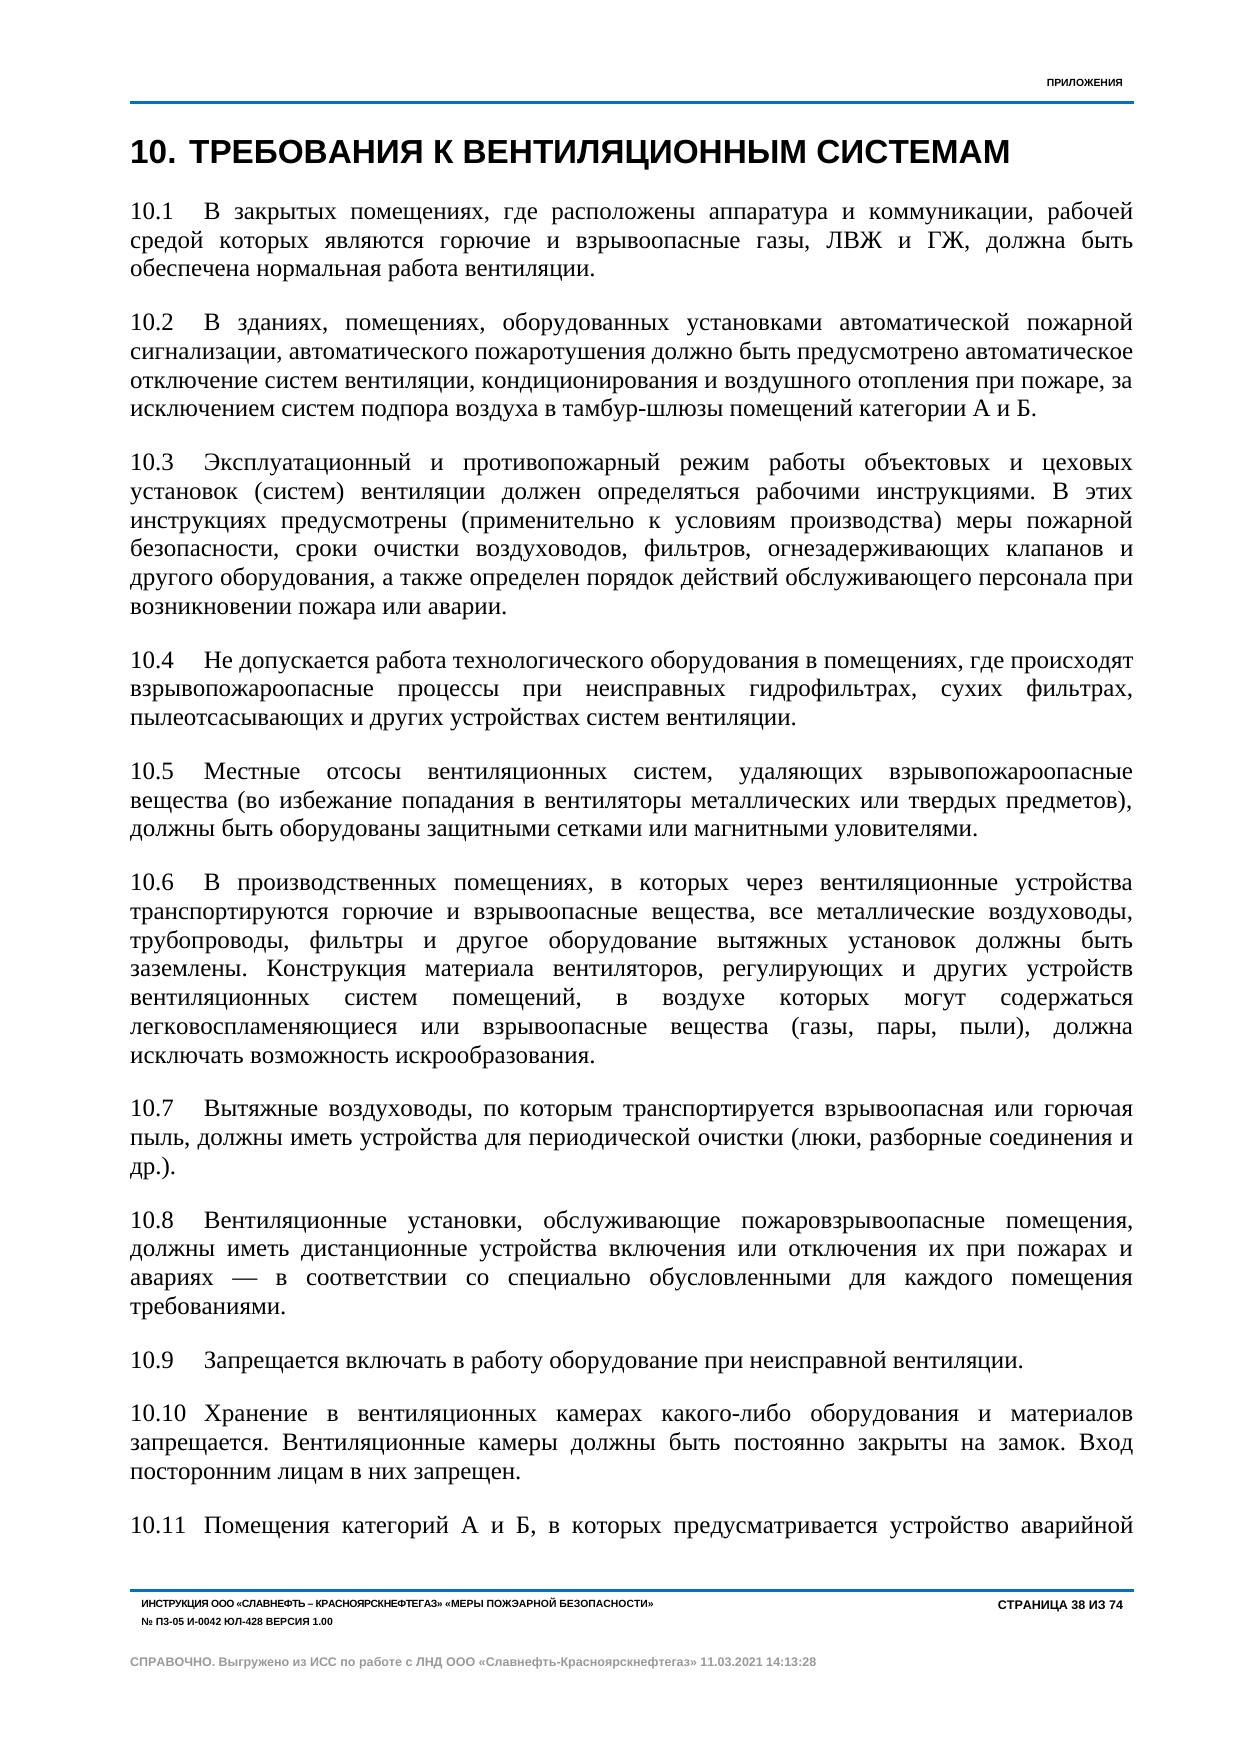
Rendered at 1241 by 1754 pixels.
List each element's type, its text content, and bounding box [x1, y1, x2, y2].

list Местные отсосы вентиляционных систем, удаляющих взрывопожароопасные вещества (во избежание попадания в вентиляторы металлических или твердых предметов), должны быть оборудованы защитными сетками или магнитными уловителями. [130, 756, 1134, 842]
list Эксплуатационный и противопожарный режим работы объектовых и цеховых установок (систем) вентиляции должен определяться рабочими инструкциями. В этих инструкциях предусмотрены (применительно к условиям производства) меры пожарной безопасности, сроки очистки воздуховодов, фильтров, огнезадерживающих клапанов и другого оборудования, а также определен порядок действий обслуживающего персонала при возникновении пожара или аварии. [130, 447, 1134, 620]
list В зданиях, помещениях, оборудованных установками автоматической пожарной сигнализации, автоматического пожаротушения должно быть предусмотрено автоматическое отключение систем вентиляции, кондиционирования и воздушного отопления при пожаре, за исключением систем подпора воздуха в тамбур-шлюзы помещений категории А и Б. [130, 307, 1134, 422]
list Не допускается работа технологического оборудования в помещениях, где происходят взрывопожароопасные процессы при неисправных гидрофильтрах, сухих фильтрах, пылеотсасывающих и других устройствах систем вентиляции. [130, 645, 1134, 731]
list В производственных помещениях, в которых через вентиляционные устройства транспортируются горючие и взрывоопасные вещества, все металлические воздуховоды, трубопроводы, фильтры и другое оборудование вытяжных установок должны быть заземлены. Конструкция материала вентиляторов, регулирующих и других устройств вентиляционных систем помещений, в воздухе которых могут содержаться легковоспламеняющиеся или взрывоопасные вещества (газы, пары, пыли), должна исключать возможность искрообразования. [130, 867, 1134, 1068]
subtitle ТРЕБОВАНИЯ К ВЕНТИЛЯЦИОННЫМ СИСТЕМАМ [130, 133, 1134, 171]
list Вытяжные воздуховоды, по которым транспортируется взрывоопасная или горючая пыль, должны иметь устройства для периодической очистки (люки, разборные соединения и др.). [130, 1093, 1134, 1180]
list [130, 1510, 1134, 1538]
list Запрещается включать в работу оборудование при неисправной вентиляции. [130, 1345, 1134, 1373]
list Хранение в вентиляционных камерах какого-либо оборудования и материалов запрещается. Вентиляционные камеры должны быть постоянно закрыты на замок. Вход посторонним лицам в них запрещен. [130, 1398, 1134, 1485]
list Вентиляционные установки, обслуживающие пожаровзрывоопасные помещения, должны иметь дистанционные устройства включения или отключения их при пожарах и авариях — в соответствии со специально обусловленными для каждого помещения требованиями. [130, 1205, 1134, 1320]
list В закрытых помещениях, где расположены аппаратура и коммуникации, рабочей средой которых являются горючие и взрывоопасные газы, ЛВЖ и ГЖ, должна быть обеспечена нормальная работа вентиляции. [130, 196, 1134, 282]
